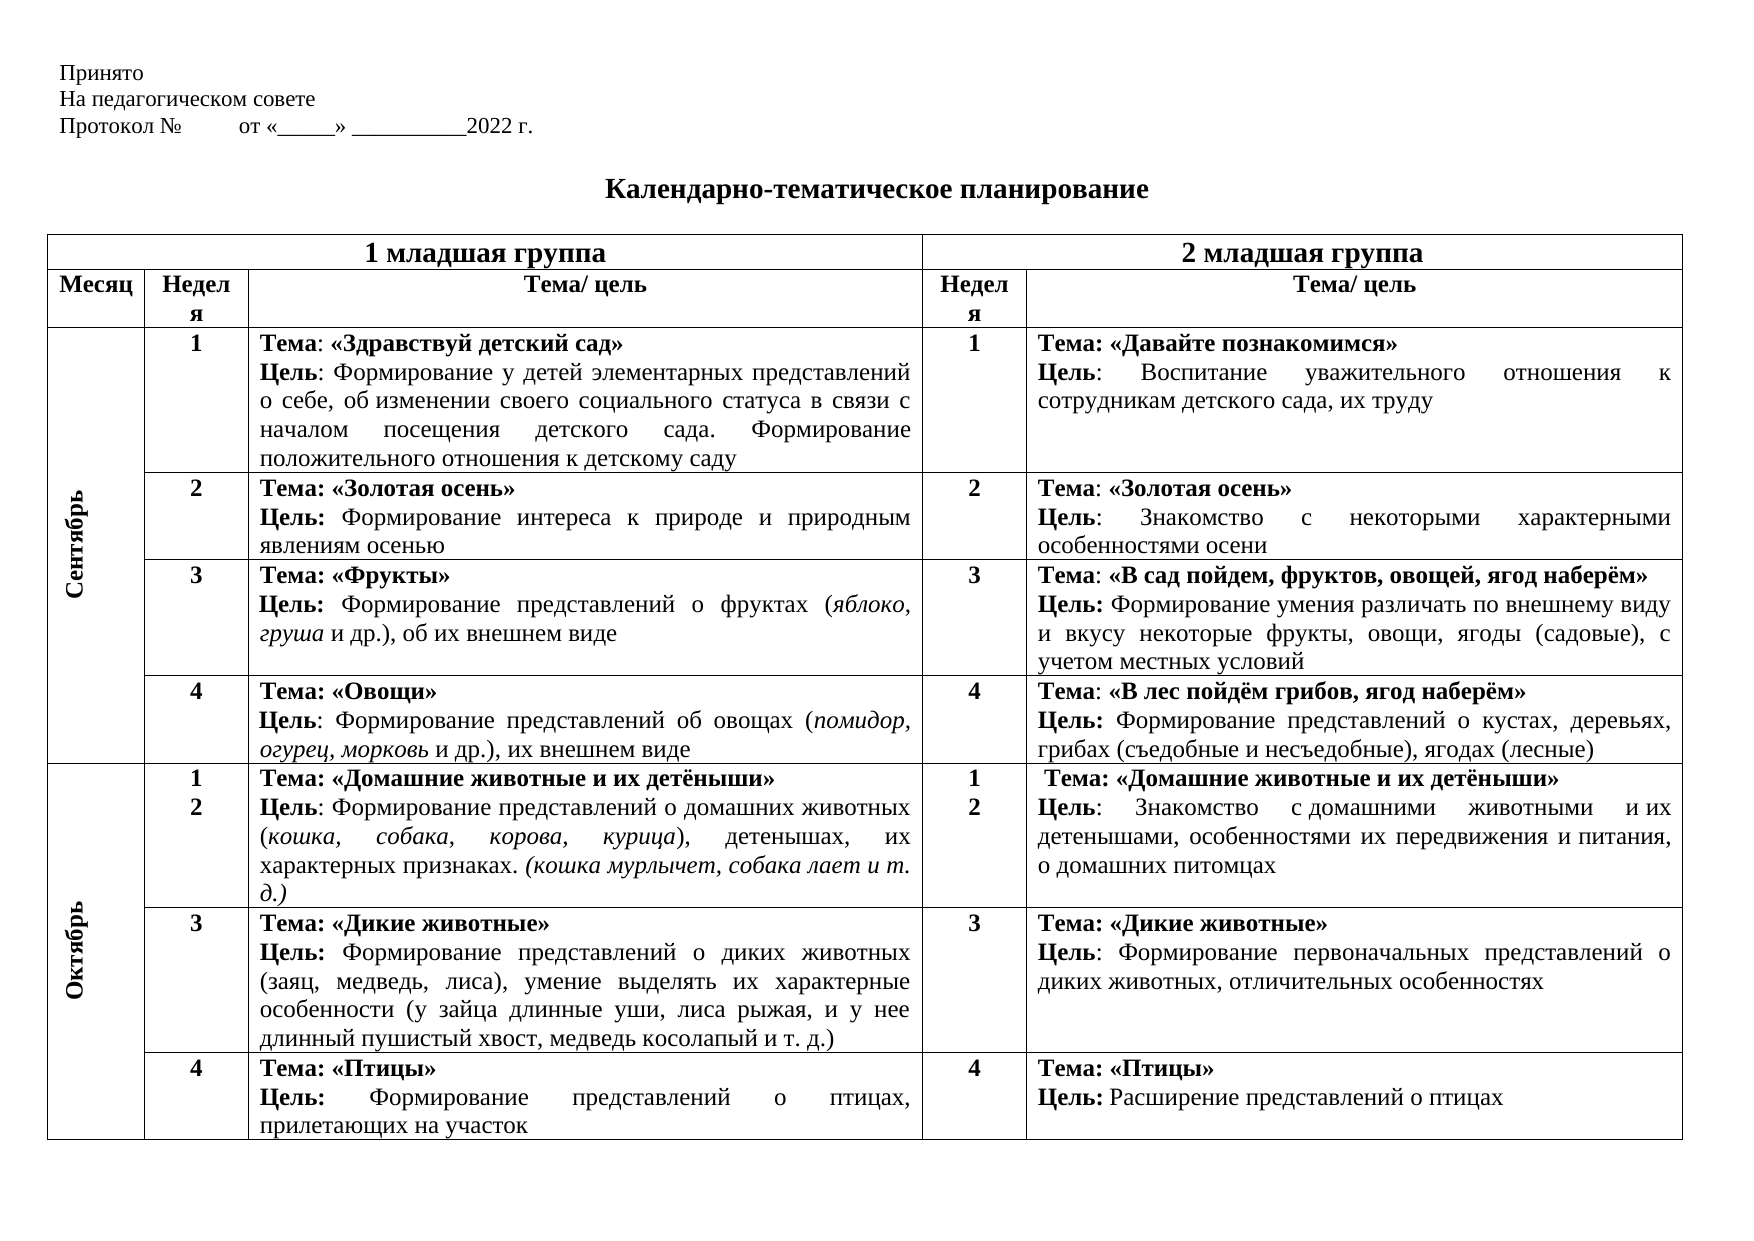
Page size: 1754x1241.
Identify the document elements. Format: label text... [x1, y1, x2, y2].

table_cell 4 [145, 676, 248, 762]
table_cell Тема: «Птицы» Цель: Расширение представлений о птицах [1027, 1053, 1682, 1139]
table_cell 4 [145, 1053, 248, 1139]
table_cell 2 [145, 473, 248, 559]
table_cell 1 [923, 328, 1026, 472]
table_cell 3 [145, 908, 248, 1052]
table_cell Тема: «В сад пойдем, фруктов, овощей, ягод наберём» Цель: Формирование умения различать по внешнему виду и вкусу некоторые фрукты, овощи, ягоды (садовые), с учетом местных условий [1027, 560, 1682, 675]
table_cell 4 [923, 1053, 1026, 1139]
table_cell Тема: «В лес пойдём грибов, ягод наберём» Цель: Формирование представлений о кустах, деревьях, грибах (съедобные и несъедобные), ягодах (лесные) [1027, 676, 1682, 762]
table_header 1 младшая группа [48, 235, 922, 268]
table_cell Тема: «Домашние животные и их детёныши» Цель: Знакомство с домашними животными и их детенышами, особенностями их передвижения и питания, о домашних питомцах [1027, 764, 1682, 907]
table_cell 3 [923, 560, 1026, 675]
table_cell Тема: «Золотая осень» Цель: Знакомство с некоторыми характерными особенностями осени [1027, 473, 1682, 559]
table_cell Сентябрь [48, 328, 144, 762]
table_cell Тема: «Давайте познакомимся» Цель: Воспитание уважительного отношения к сотрудникам детского сада, их труду [1027, 328, 1682, 472]
table_cell Тема: «Дикие животные» Цель: Формирование представлений о диких животных (заяц, медведь, лиса), умение выделять их характерные особенности (у зайца длинные уши, лиса рыжая, и у нее длинный пушистый хвост, медведь косолапый и т. д.) [249, 908, 922, 1052]
table_cell Тема: «Овощи» Цель: Формирование представлений об овощах (помидор, огурец, морковь и др.), их внешнем виде [249, 676, 922, 762]
table_cell Неделя [145, 270, 248, 327]
table_cell Тема: «Домашние животные и их детёныши» Цель: Формирование представлений о домашних животных (кошка, собака, корова, курица), детенышах, их характерных признаках. (кошка мурлычет, собака лает и т. д.) [249, 764, 922, 907]
text На педагогическом совете [59, 85, 1695, 112]
table_cell 2 [923, 473, 1026, 559]
table_cell 1 [145, 328, 248, 472]
table_cell Тема/ цель [1027, 270, 1682, 327]
text Календарно-тематическое планирование [59, 172, 1695, 205]
table_cell Месяц [48, 270, 144, 327]
table_cell Тема: «Фрукты» Цель: Формирование представлений о фруктах (яблоко, груша и др.), об их внешнем виде [249, 560, 922, 675]
text Принято [59, 59, 1695, 85]
text Протокол № от «_____» __________2022 г. [59, 112, 1695, 138]
table_cell 1 2 [923, 764, 1026, 907]
table_cell Тема: «Золотая осень» Цель: Формирование интереса к природе и природным явлениям осенью [249, 473, 922, 559]
table_cell Тема/ цель [249, 270, 922, 327]
table_cell Тема: «Дикие животные» Цель: Формирование первоначальных представлений о диких животных, отличительных особенностях [1027, 908, 1682, 1052]
table_cell Тема: «Здравствуй детский сад» Цель: Формирование у детей элементарных представлений о себе, об изменении своего социального статуса в связи с началом посещения детского сада. Формирование положительного отношения к детскому саду [249, 328, 922, 472]
table_cell Неделя [923, 270, 1026, 327]
table_cell Октябрь [48, 764, 144, 1139]
table_header 2 младшая группа [923, 235, 1682, 268]
table_cell 4 [923, 676, 1026, 762]
table_cell Тема: «Птицы» Цель: Формирование представлений о птицах, прилетающих на участок [249, 1053, 922, 1139]
table_cell 3 [145, 560, 248, 675]
table_cell 3 [923, 908, 1026, 1052]
table_cell 1 2 [145, 764, 248, 907]
